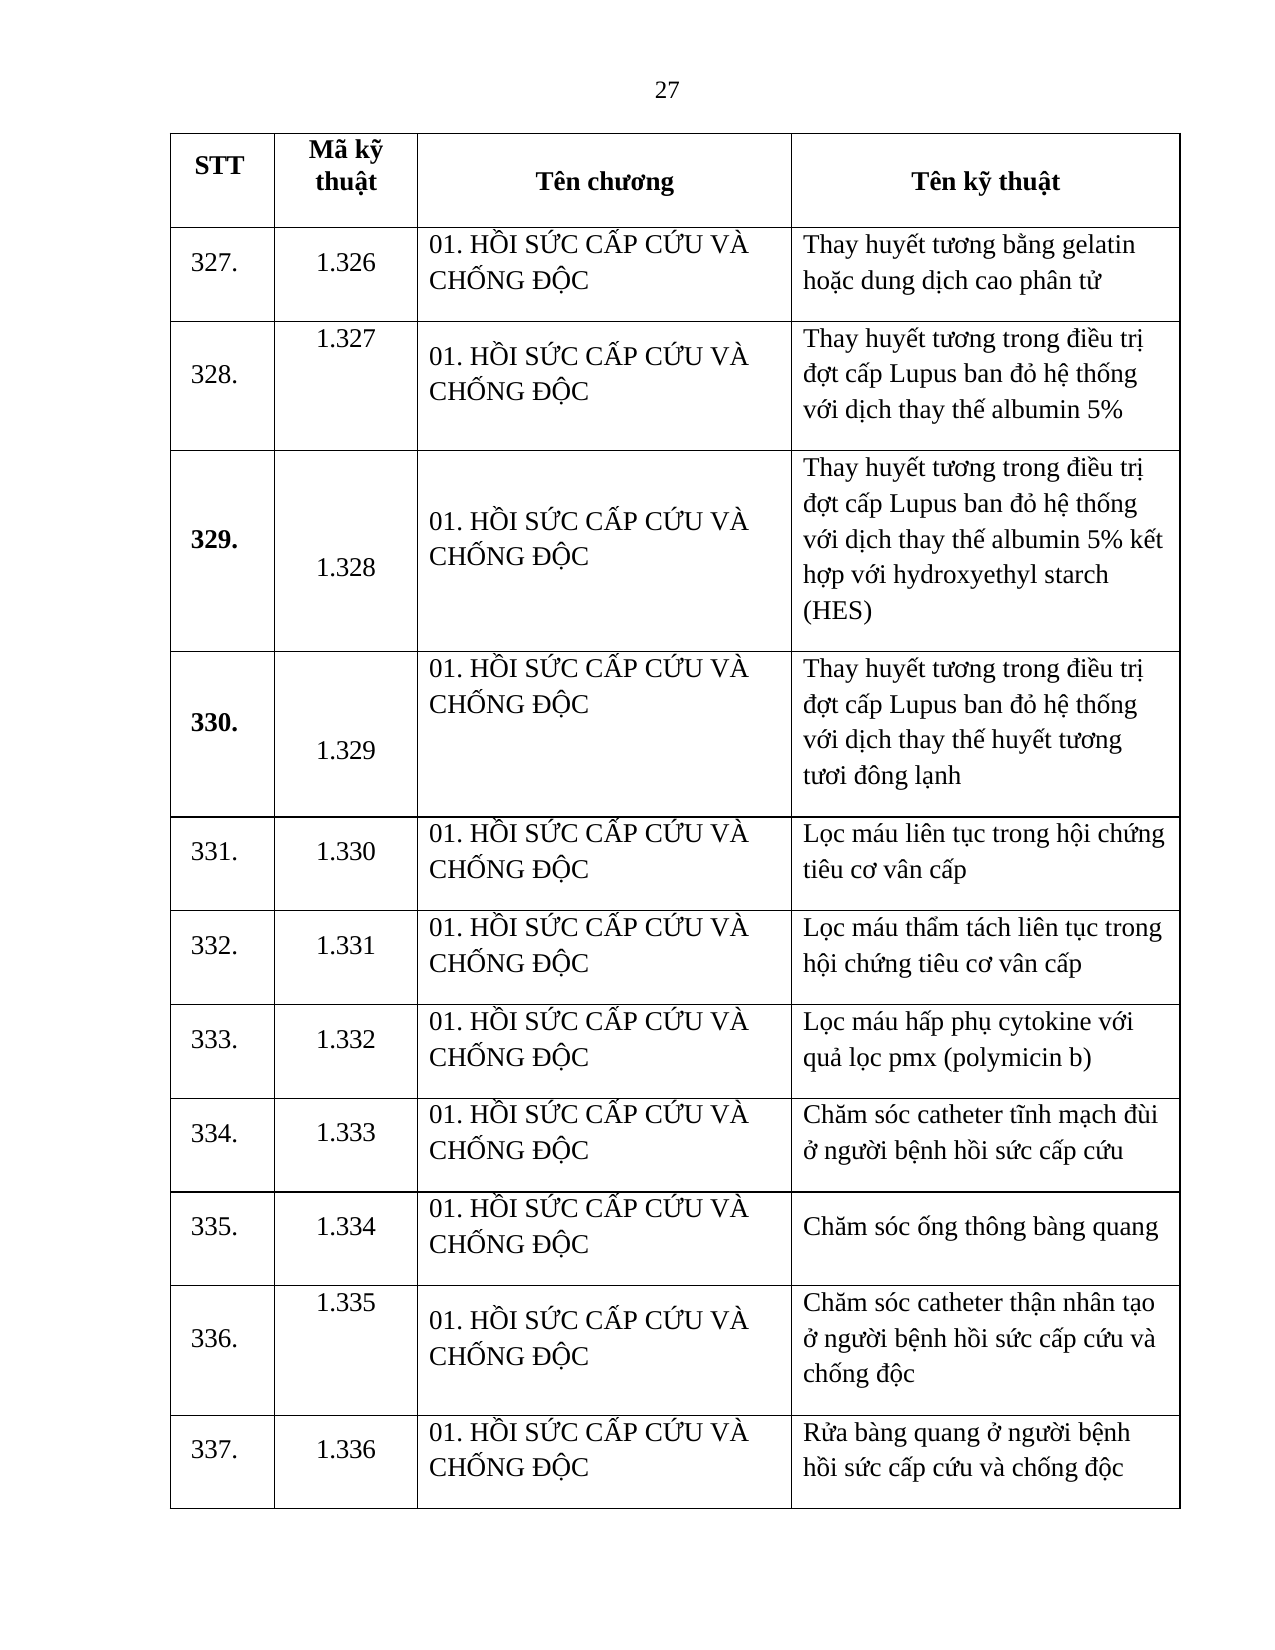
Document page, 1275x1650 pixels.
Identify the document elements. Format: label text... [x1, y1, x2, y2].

table_cell [171, 652, 274, 816]
table_cell [171, 322, 274, 450]
table_cell Chăm sóc catheter tĩnh mạch đùi ở người bệnh hồi sức cấp cứu [792, 1099, 1179, 1191]
table_cell 01. HỒI SỨC CẤP CỨU VÀ CHỐNG ĐỘC [418, 322, 791, 450]
table_cell [171, 1286, 274, 1414]
table_cell [171, 228, 274, 321]
table_cell [171, 451, 274, 651]
table_cell [171, 818, 274, 910]
table_cell 1.333 [275, 1099, 417, 1191]
table_cell Lọc máu hấp phụ cytokine với quả lọc pmx (polymicin b) [792, 1005, 1179, 1098]
table_cell 01. HỒI SỨC CẤP CỨU VÀ CHỐNG ĐỘC [418, 1193, 791, 1285]
table_cell 1.328 [275, 451, 417, 651]
table_cell [171, 1193, 274, 1285]
table_cell Thay huyết tương trong điều trị đợt cấp Lupus ban đỏ hệ thống với dịch thay thế albumin 5% kết hợp với hydroxyethyl starch (HES) [792, 451, 1179, 651]
table_cell 1.334 [275, 1193, 417, 1285]
table_cell Lọc máu thẩm tách liên tục trong hội chứng tiêu cơ vân cấp [792, 911, 1179, 1004]
table_cell Rửa bàng quang ở người bệnh hồi sức cấp cứu và chống độc [792, 1416, 1179, 1508]
table_header Tên kỹ thuật [792, 134, 1179, 227]
table_cell Thay huyết tương bằng gelatin hoặc dung dịch cao phân tử [792, 228, 1179, 321]
table_cell [171, 911, 274, 1004]
table_cell 01. HỒI SỨC CẤP CỨU VÀ CHỐNG ĐỘC [418, 911, 791, 1004]
table_cell [171, 1416, 274, 1508]
table_cell 01. HỒI SỨC CẤP CỨU VÀ CHỐNG ĐỘC [418, 652, 791, 816]
table_cell [171, 1005, 274, 1098]
table_cell Thay huyết tương trong điều trị đợt cấp Lupus ban đỏ hệ thống với dịch thay thế albumin 5% [792, 322, 1179, 450]
table_cell 1.330 [275, 818, 417, 910]
table_cell 01. HỒI SỨC CẤP CỨU VÀ CHỐNG ĐỘC [418, 1005, 791, 1098]
table_header STT [171, 134, 274, 227]
table_cell 1.326 [275, 228, 417, 321]
table_cell Chăm sóc catheter thận nhân tạo ở người bệnh hồi sức cấp cứu và chống độc [792, 1286, 1179, 1414]
table_cell Chăm sóc ống thông bàng quang [792, 1193, 1179, 1285]
table_cell 01. HỒI SỨC CẤP CỨU VÀ CHỐNG ĐỘC [418, 228, 791, 321]
table_cell 1.327 [275, 322, 417, 450]
table_cell [171, 1099, 274, 1191]
table_cell 01. HỒI SỨC CẤP CỨU VÀ CHỐNG ĐỘC [418, 1099, 791, 1191]
table_cell 1.336 [275, 1416, 417, 1508]
table_cell 1.331 [275, 911, 417, 1004]
table_cell 1.335 [275, 1286, 417, 1414]
table_cell Thay huyết tương trong điều trị đợt cấp Lupus ban đỏ hệ thống với dịch thay thế huyết tương tươi đông lạnh [792, 652, 1179, 816]
table_cell 01. HỒI SỨC CẤP CỨU VÀ CHỐNG ĐỘC [418, 451, 791, 651]
table_header Mã kỹ thuật [275, 134, 417, 227]
table_cell 01. HỒI SỨC CẤP CỨU VÀ CHỐNG ĐỘC [418, 818, 791, 910]
table_cell 1.332 [275, 1005, 417, 1098]
table_cell Lọc máu liên tục trong hội chứng tiêu cơ vân cấp [792, 818, 1179, 910]
table_header Tên chương [418, 134, 791, 227]
table_cell 01. HỒI SỨC CẤP CỨU VÀ CHỐNG ĐỘC [418, 1416, 791, 1508]
table_cell 1.329 [275, 652, 417, 816]
table_cell 01. HỒI SỨC CẤP CỨU VÀ CHỐNG ĐỘC [418, 1286, 791, 1414]
